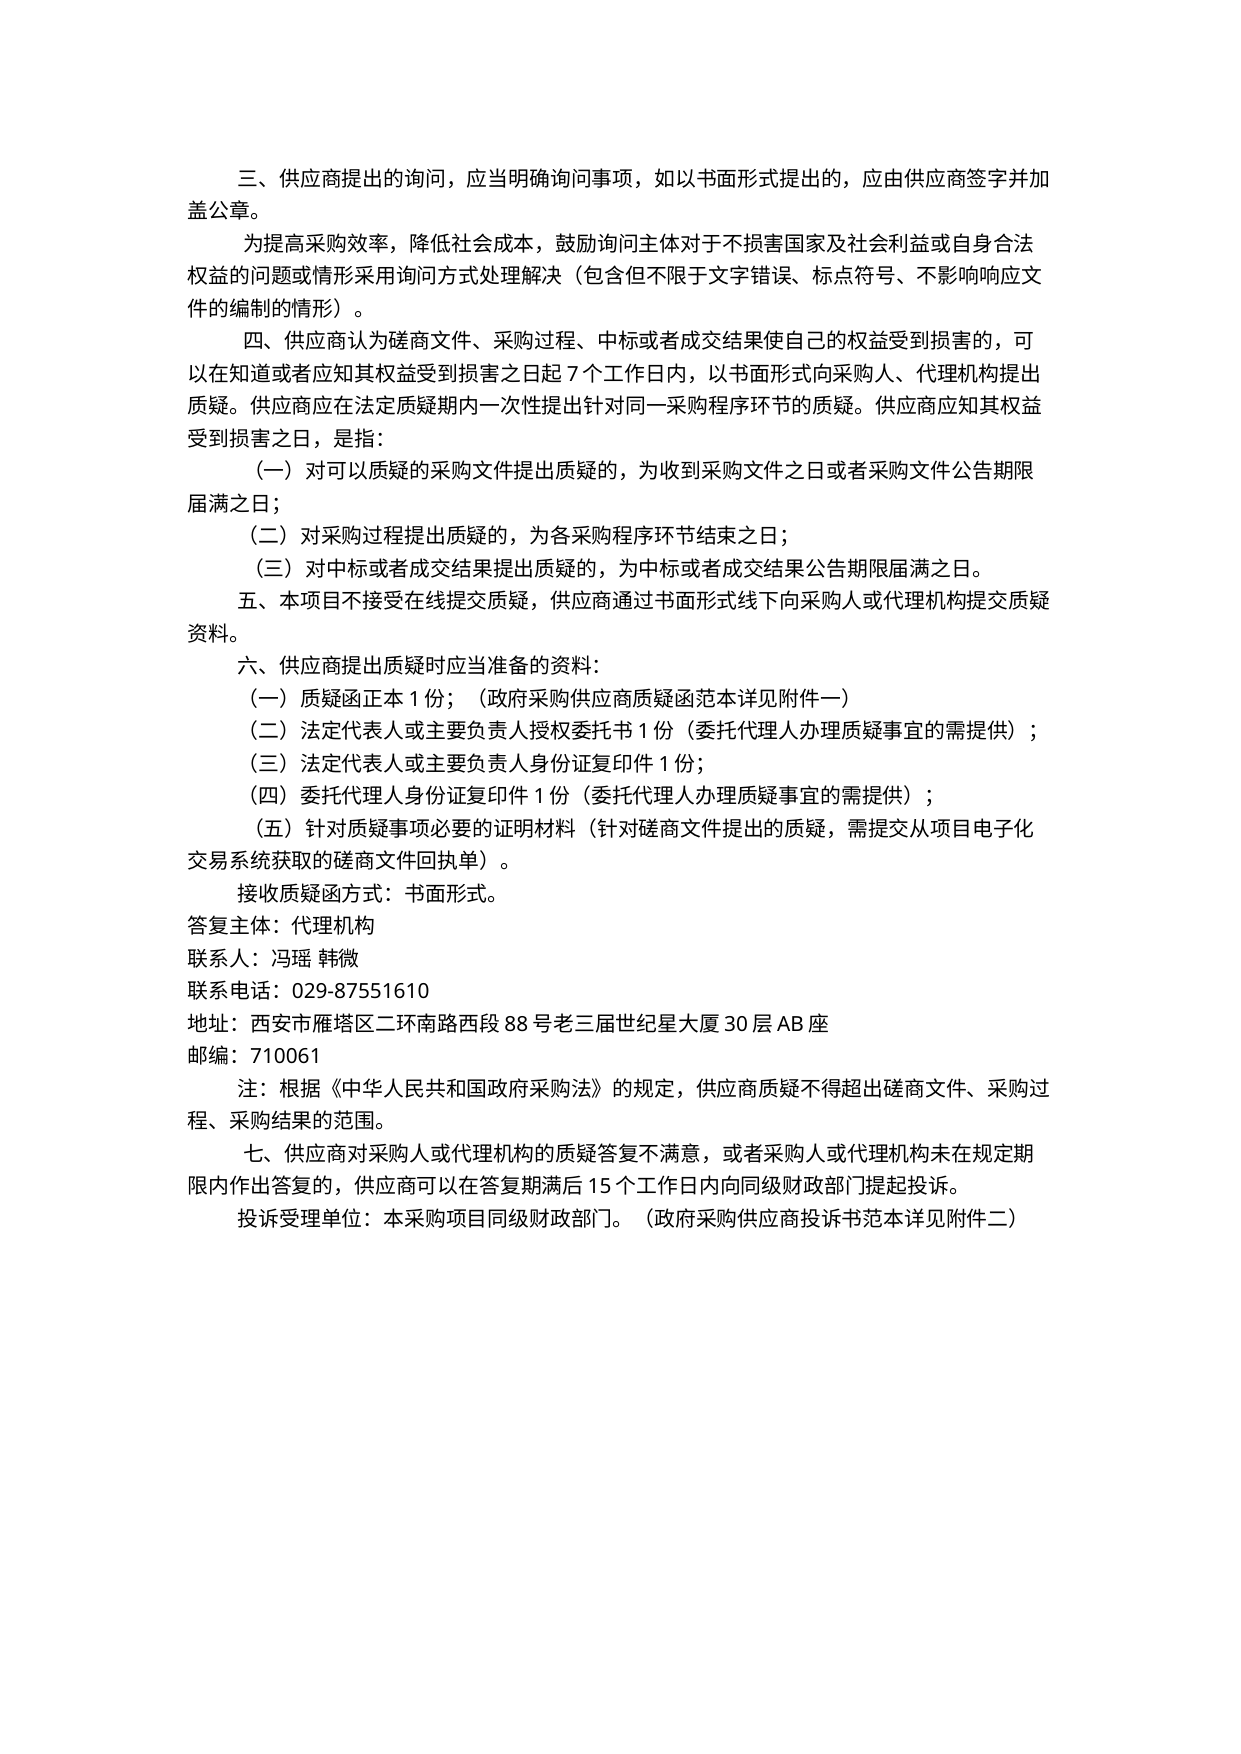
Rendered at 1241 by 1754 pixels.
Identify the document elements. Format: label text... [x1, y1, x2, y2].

text （三）对中标或者成交结果提出质疑的，为中标或者成交结果公告期限届满之日。 [187, 552, 1053, 584]
text （一）对可以质疑的采购文件提出质疑的，为收到采购文件之日或者采购文件公告期限届满之日； [187, 454, 1053, 519]
text 七、供应商对采购人或代理机构的质疑答复不满意，或者采购人或代理机构未在规定期限内作出答复的，供应商可以在答复期满后15个工作日内向同级财政部门提起投诉。 [187, 1137, 1053, 1202]
text （二）法定代表人或主要负责人授权委托书1份（委托代理人办理质疑事宜的需提供）； [187, 714, 1053, 747]
text 地址：西安市雁塔区二环南路西段88号老三届世纪星大厦30层AB座 [187, 1007, 1053, 1039]
text 注：根据《中华人民共和国政府采购法》的规定，供应商质疑不得超出磋商文件、采购过程、采购结果的范围。 [187, 1072, 1053, 1137]
text 联系人：冯瑶 韩微 [187, 942, 1053, 974]
text 邮编：710061 [187, 1039, 1053, 1072]
text 为提高采购效率，降低社会成本，鼓励询问主体对于不损害国家及社会利益或自身合法权益的问题或情形采用询问方式处理解决（包含但不限于文字错误、标点符号、不影响响应文件的编制的情形）。 [187, 227, 1053, 324]
text 五、本项目不接受在线提交质疑，供应商通过书面形式线下向采购人或代理机构提交质疑资料。 [187, 584, 1053, 649]
text 四、供应商认为磋商文件、采购过程、中标或者成交结果使自己的权益受到损害的，可以在知道或者应知其权益受到损害之日起7个工作日内，以书面形式向采购人、代理机构提出质疑。供应商应在法定质疑期内一次性提出针对同一采购程序环节的质疑。供应商应知其权益受到损害之日，是指： [187, 324, 1053, 454]
text 投诉受理单位：本采购项目同级财政部门。（政府采购供应商投诉书范本详见附件二） [187, 1202, 1053, 1234]
text 答复主体：代理机构 [187, 909, 1053, 942]
text 六、供应商提出质疑时应当准备的资料： [187, 649, 1053, 682]
text 接收质疑函方式：书面形式。 [187, 877, 1053, 909]
text （三）法定代表人或主要负责人身份证复印件1份； [187, 747, 1053, 779]
text 三、供应商提出的询问，应当明确询问事项，如以书面形式提出的，应由供应商签字并加盖公章。 [187, 162, 1053, 227]
text （四）委托代理人身份证复印件1份（委托代理人办理质疑事宜的需提供）； [187, 779, 1053, 812]
text （二）对采购过程提出质疑的，为各采购程序环节结束之日； [187, 519, 1053, 552]
text （五）针对质疑事项必要的证明材料（针对磋商文件提出的质疑，需提交从项目电子化交易系统获取的磋商文件回执单）。 [187, 812, 1053, 877]
text （一）质疑函正本1份；（政府采购供应商质疑函范本详见附件一） [187, 682, 1053, 714]
text 联系电话：029-87551610 [187, 974, 1053, 1007]
